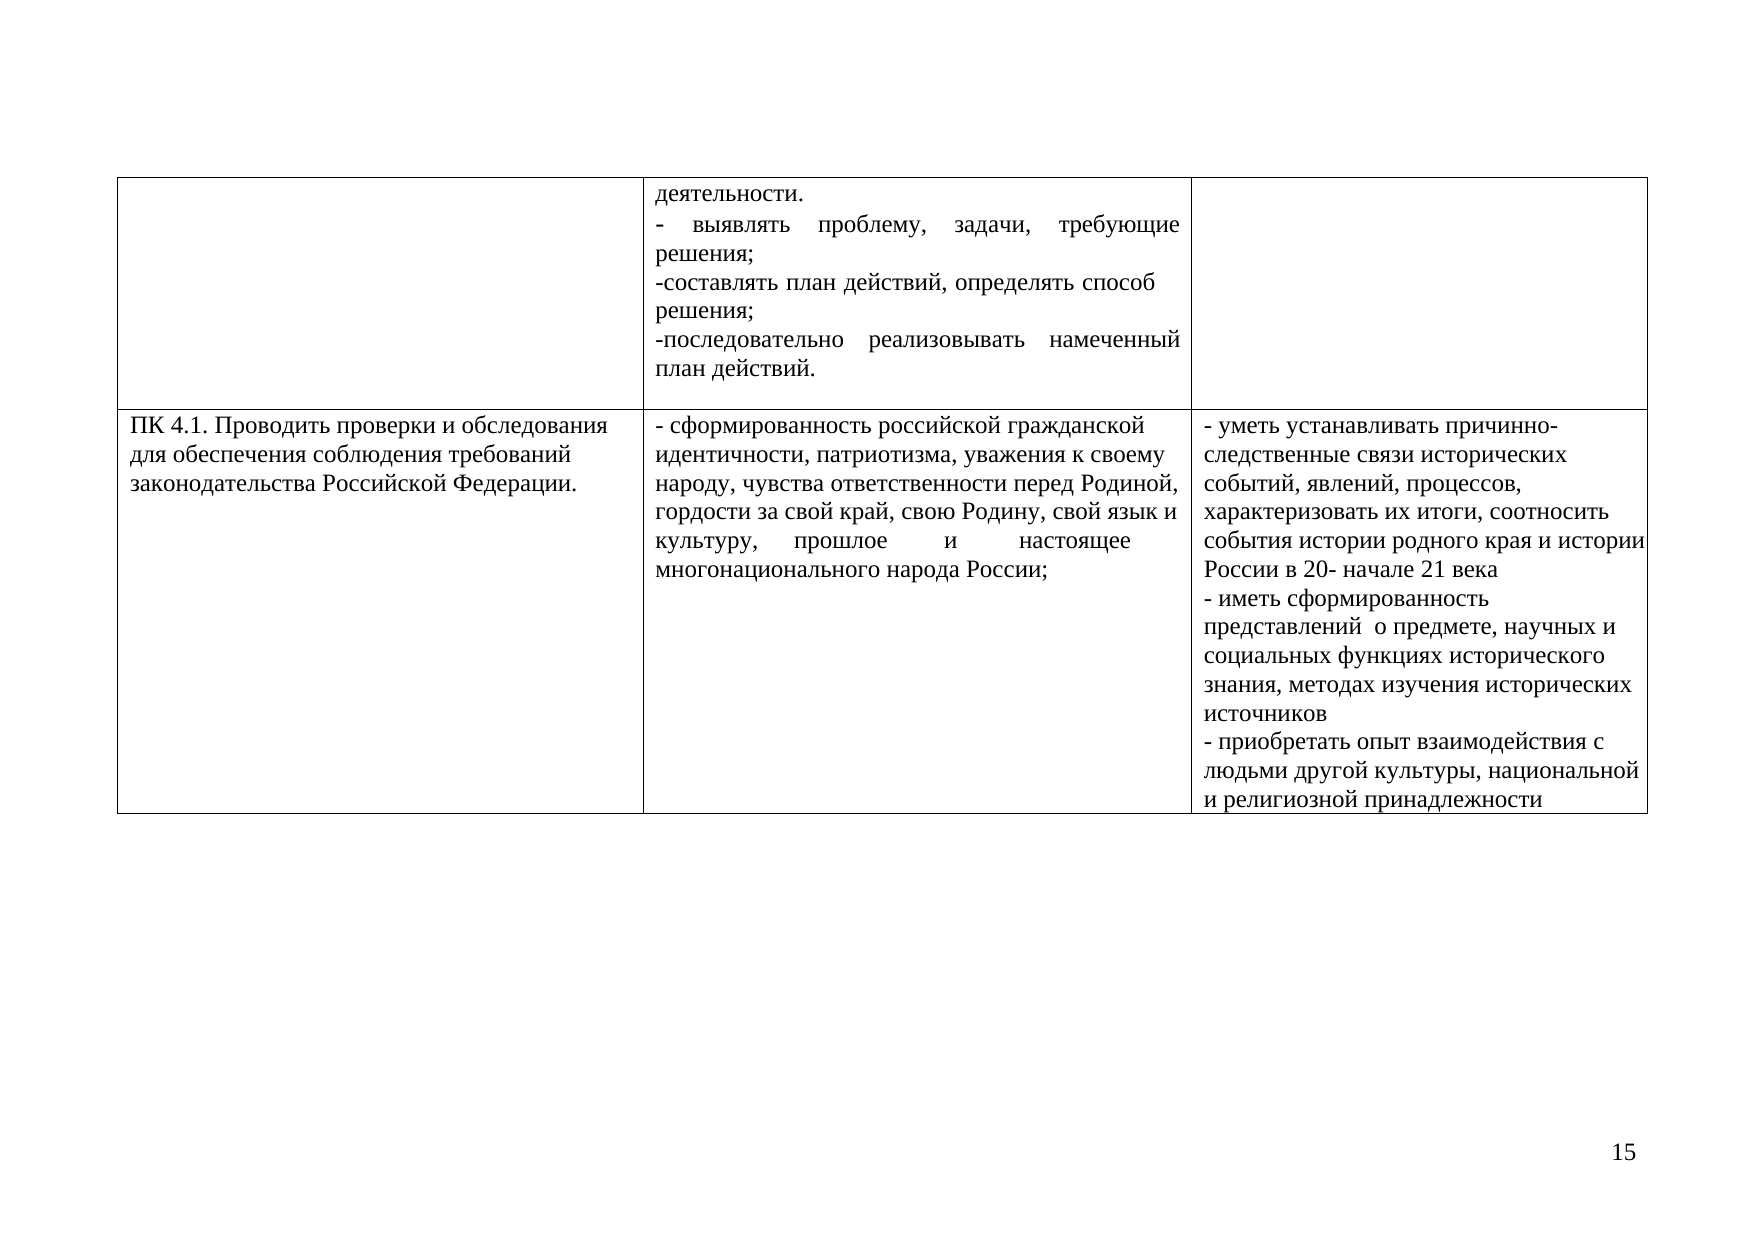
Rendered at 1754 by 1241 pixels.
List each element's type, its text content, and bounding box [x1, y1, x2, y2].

table_header [1192, 178, 1647, 409]
table_cell - уметь устанавливать причинно-следственные связи исторических событий, явлений, процессов, характеризовать их итоги, соотносить события истории родного края и истории России в 20- начале 21 века - иметь сформированность представлений о предмете, научных и социальных функциях исторического знания, методах изучения исторических источников - приобретать опыт взаимодействия с людьми другой культуры, национальной и религиозной принадлежности [1192, 410, 1647, 813]
table_header [118, 178, 643, 409]
table_cell ПК 4.1. Проводить проверки и обследования для обеспечения соблюдения требований законодательства Российской Федерации. [118, 410, 643, 813]
table_header деятельности. - выявлять проблему, задачи, требующие решения; -составлять план действий, определять способ решения; -последовательно реализовывать намеченный план действий. [644, 178, 1191, 409]
table_cell - сформированность российской гражданской идентичности, патриотизма, уважения к своему народу, чувства ответственности перед Родиной, гордости за свой край, свою Родину, свой язык и культуру, прошлое и настоящее многонационального народа России; [644, 410, 1191, 813]
